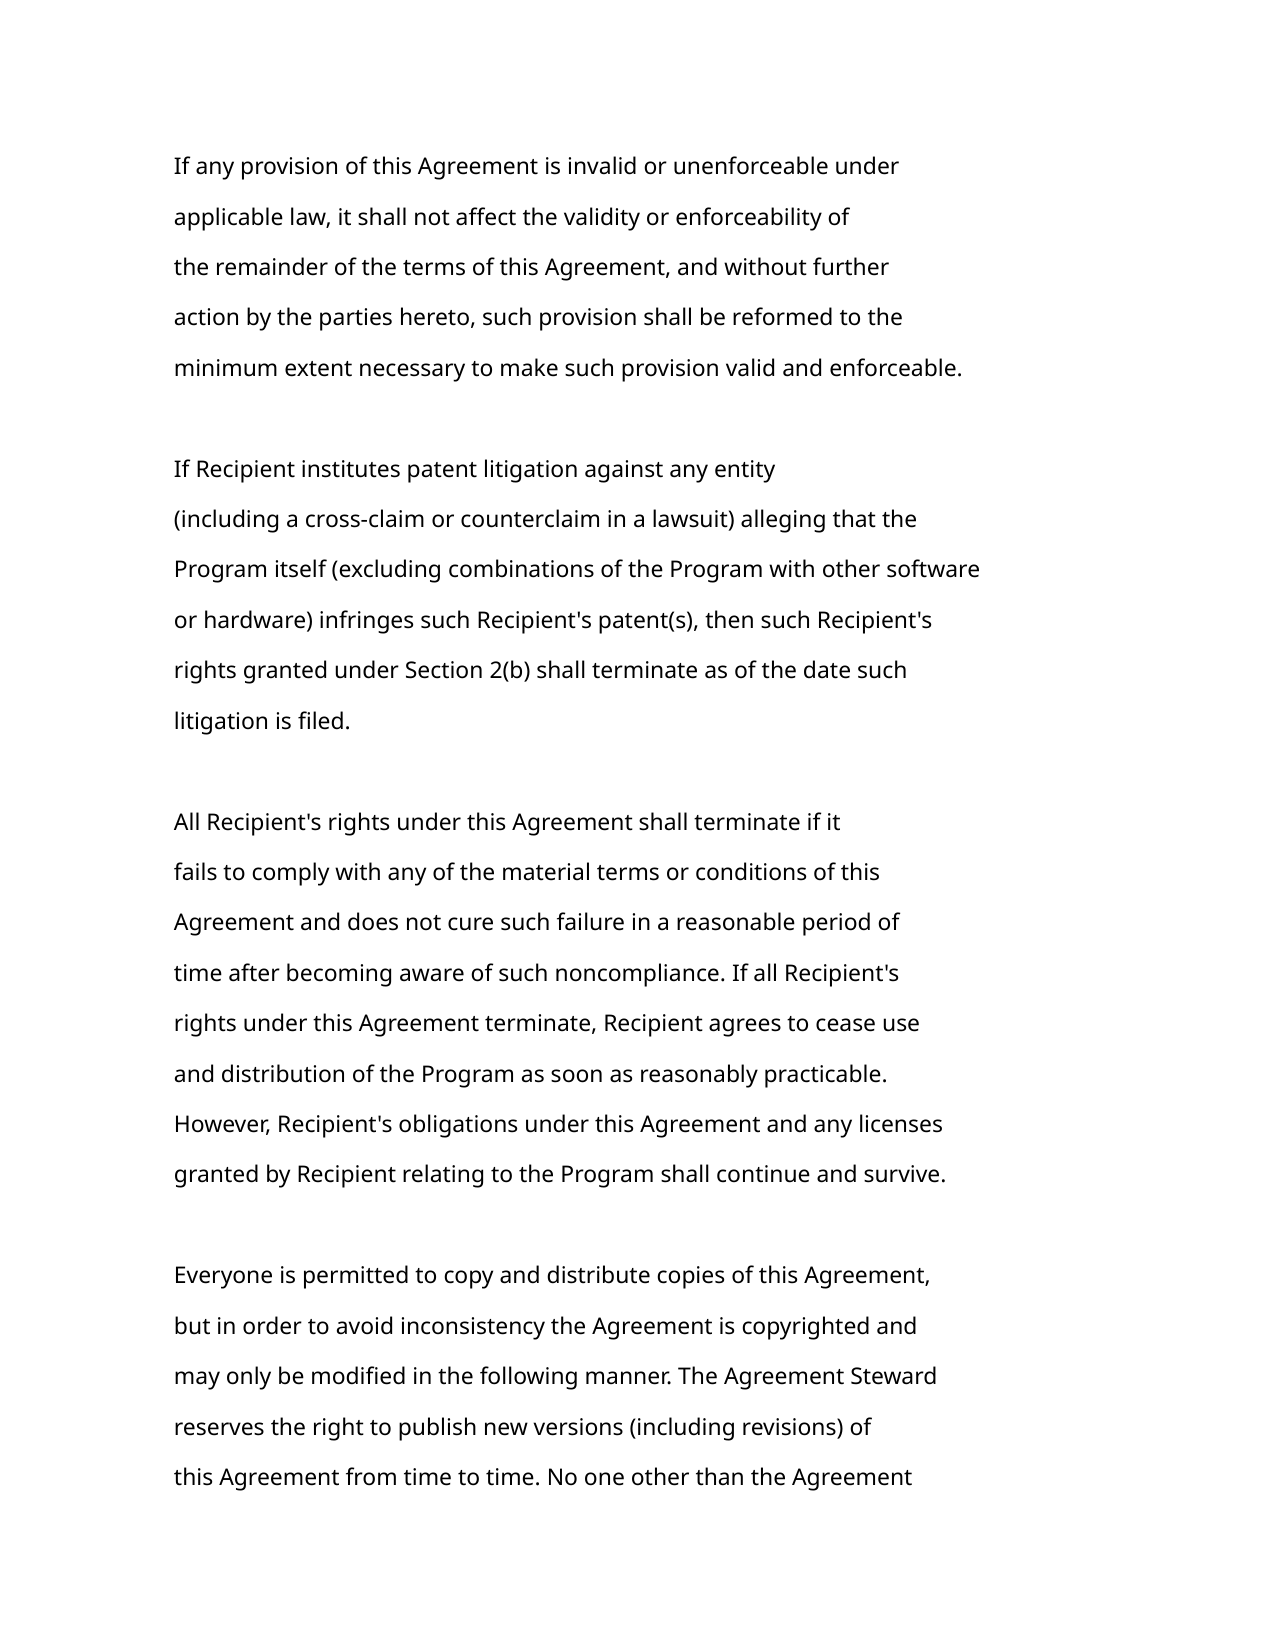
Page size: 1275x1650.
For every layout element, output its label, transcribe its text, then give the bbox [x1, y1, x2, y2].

text reserves the right to publish new versions (including revisions) of [150, 1410, 1125, 1442]
text However, Recipient's obligations under this Agreement and any licenses [150, 1108, 1125, 1139]
text this Agreement from time to time. No one other than the Agreement [150, 1461, 1125, 1492]
text applicable law, it shall not affect the validity or enforceability of [150, 200, 1125, 232]
text rights under this Agreement terminate, Recipient agrees to cease use [150, 1007, 1125, 1038]
text time after becoming aware of such noncompliance. If all Recipient's [150, 957, 1125, 988]
text If any provision of this Agreement is invalid or unenforceable under [150, 150, 1125, 181]
text If Recipient institutes patent litigation against any entity [150, 452, 1125, 484]
text litigation is filed. [150, 704, 1125, 736]
text minimum extent necessary to make such provision valid and enforceable. [150, 352, 1125, 383]
text may only be modified in the following manner. The Agreement Steward [150, 1360, 1125, 1391]
text fails to comply with any of the material terms or conditions of this [150, 856, 1125, 887]
text Everyone is permitted to copy and distribute copies of this Agreement, [150, 1259, 1125, 1290]
text but in order to avoid inconsistency the Agreement is copyrighted and [150, 1309, 1125, 1341]
text rights granted under Section 2(b) shall terminate as of the date such [150, 654, 1125, 685]
text or hardware) infringes such Recipient's patent(s), then such Recipient's [150, 604, 1125, 635]
text and distribution of the Program as soon as reasonably practicable. [150, 1057, 1125, 1089]
text Agreement and does not cure such failure in a reasonable period of [150, 906, 1125, 937]
text (including a cross-claim or counterclaim in a lawsuit) alleging that the [150, 503, 1125, 534]
text the remainder of the terms of this Agreement, and without further [150, 251, 1125, 282]
text All Recipient's rights under this Agreement shall terminate if it [150, 805, 1125, 837]
text granted by Recipient relating to the Program shall continue and survive. [150, 1158, 1125, 1189]
text Program itself (excluding combinations of the Program with other software [150, 553, 1125, 584]
text action by the parties hereto, such provision shall be reformed to the [150, 301, 1125, 332]
